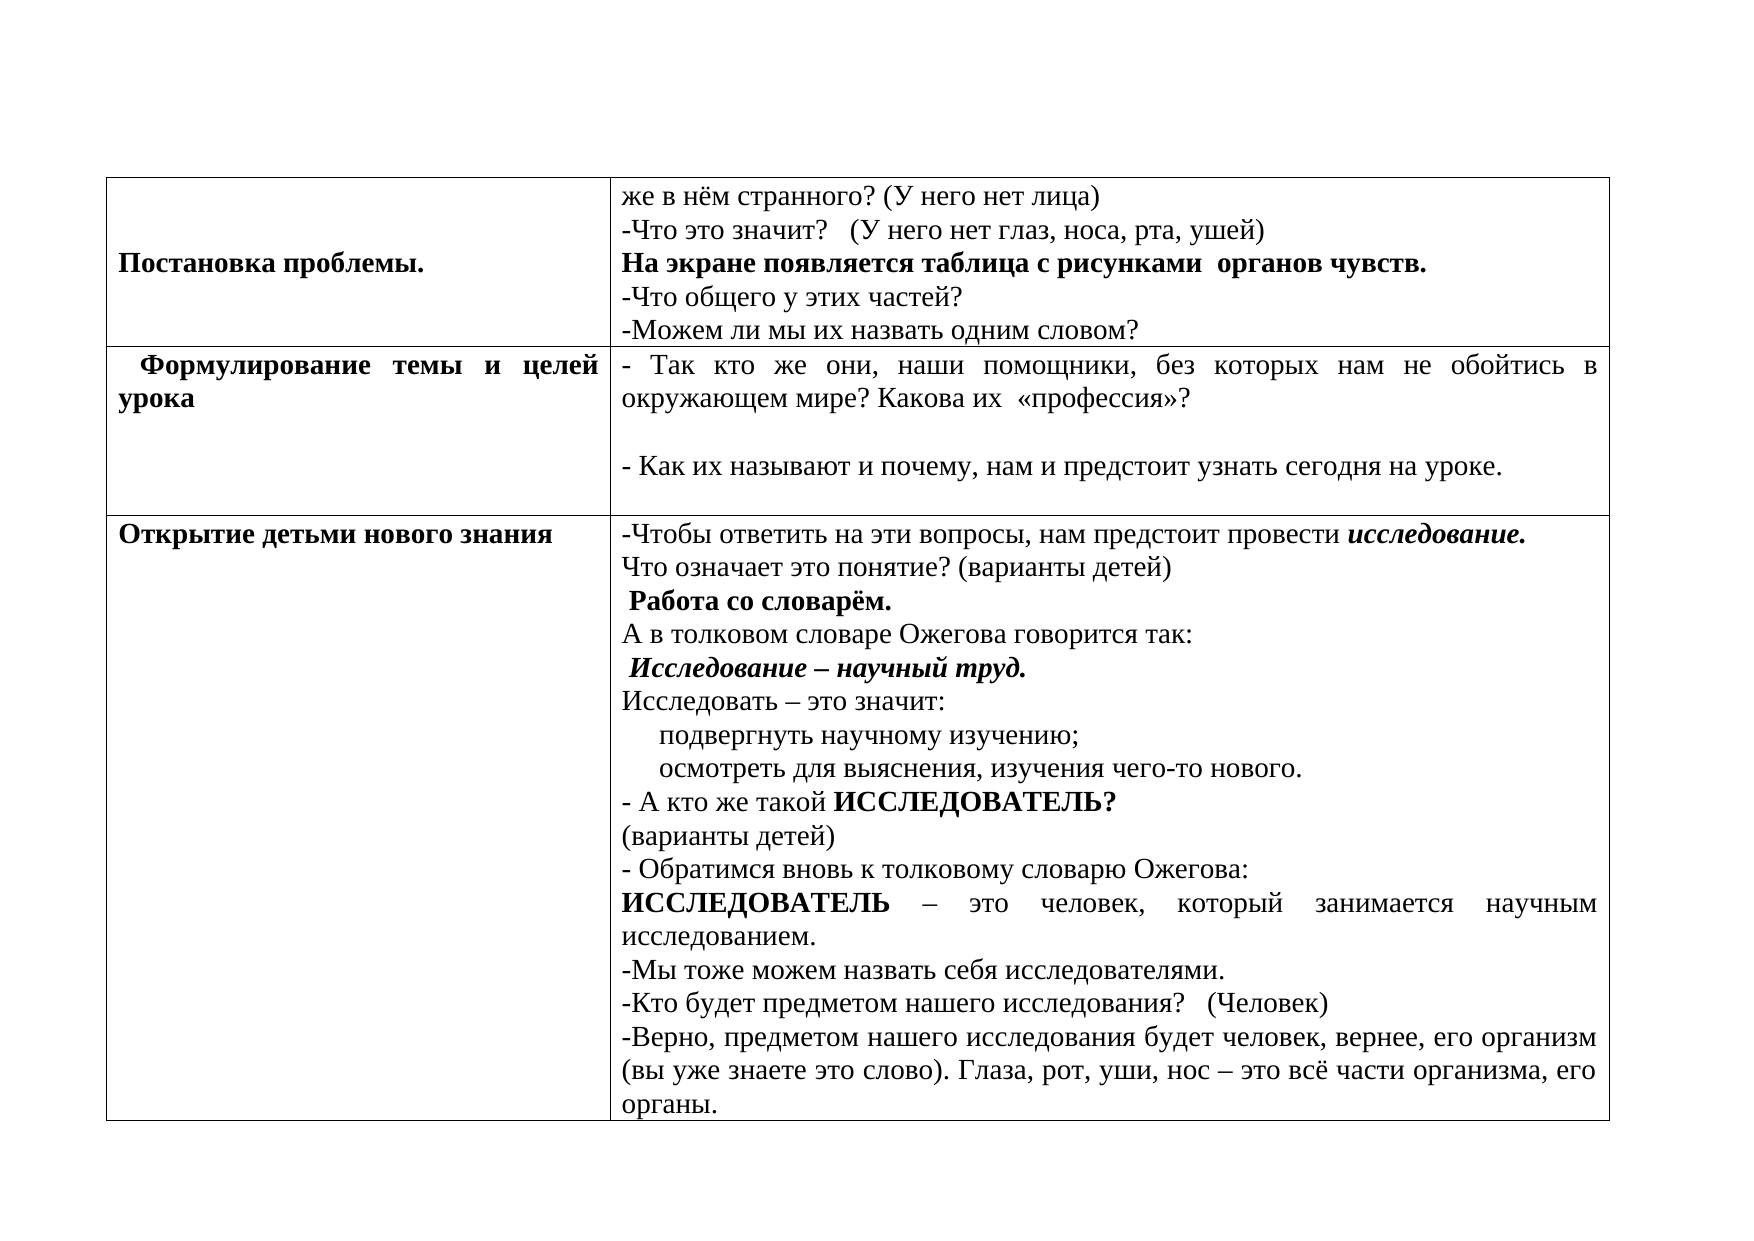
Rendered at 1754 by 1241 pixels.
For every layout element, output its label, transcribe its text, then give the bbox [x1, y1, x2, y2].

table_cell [107, 178, 610, 346]
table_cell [611, 516, 1609, 1119]
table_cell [611, 178, 1609, 346]
table_cell Формулирование темы и целей урока [107, 347, 610, 515]
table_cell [107, 516, 610, 1119]
table_cell - Так кто же они, наши помощники, без которых нам не обойтись в окружающем мире? Какова их «профессия»? - Как их называют и почему, нам и предстоит узнать сегодня на уроке. [611, 347, 1609, 515]
